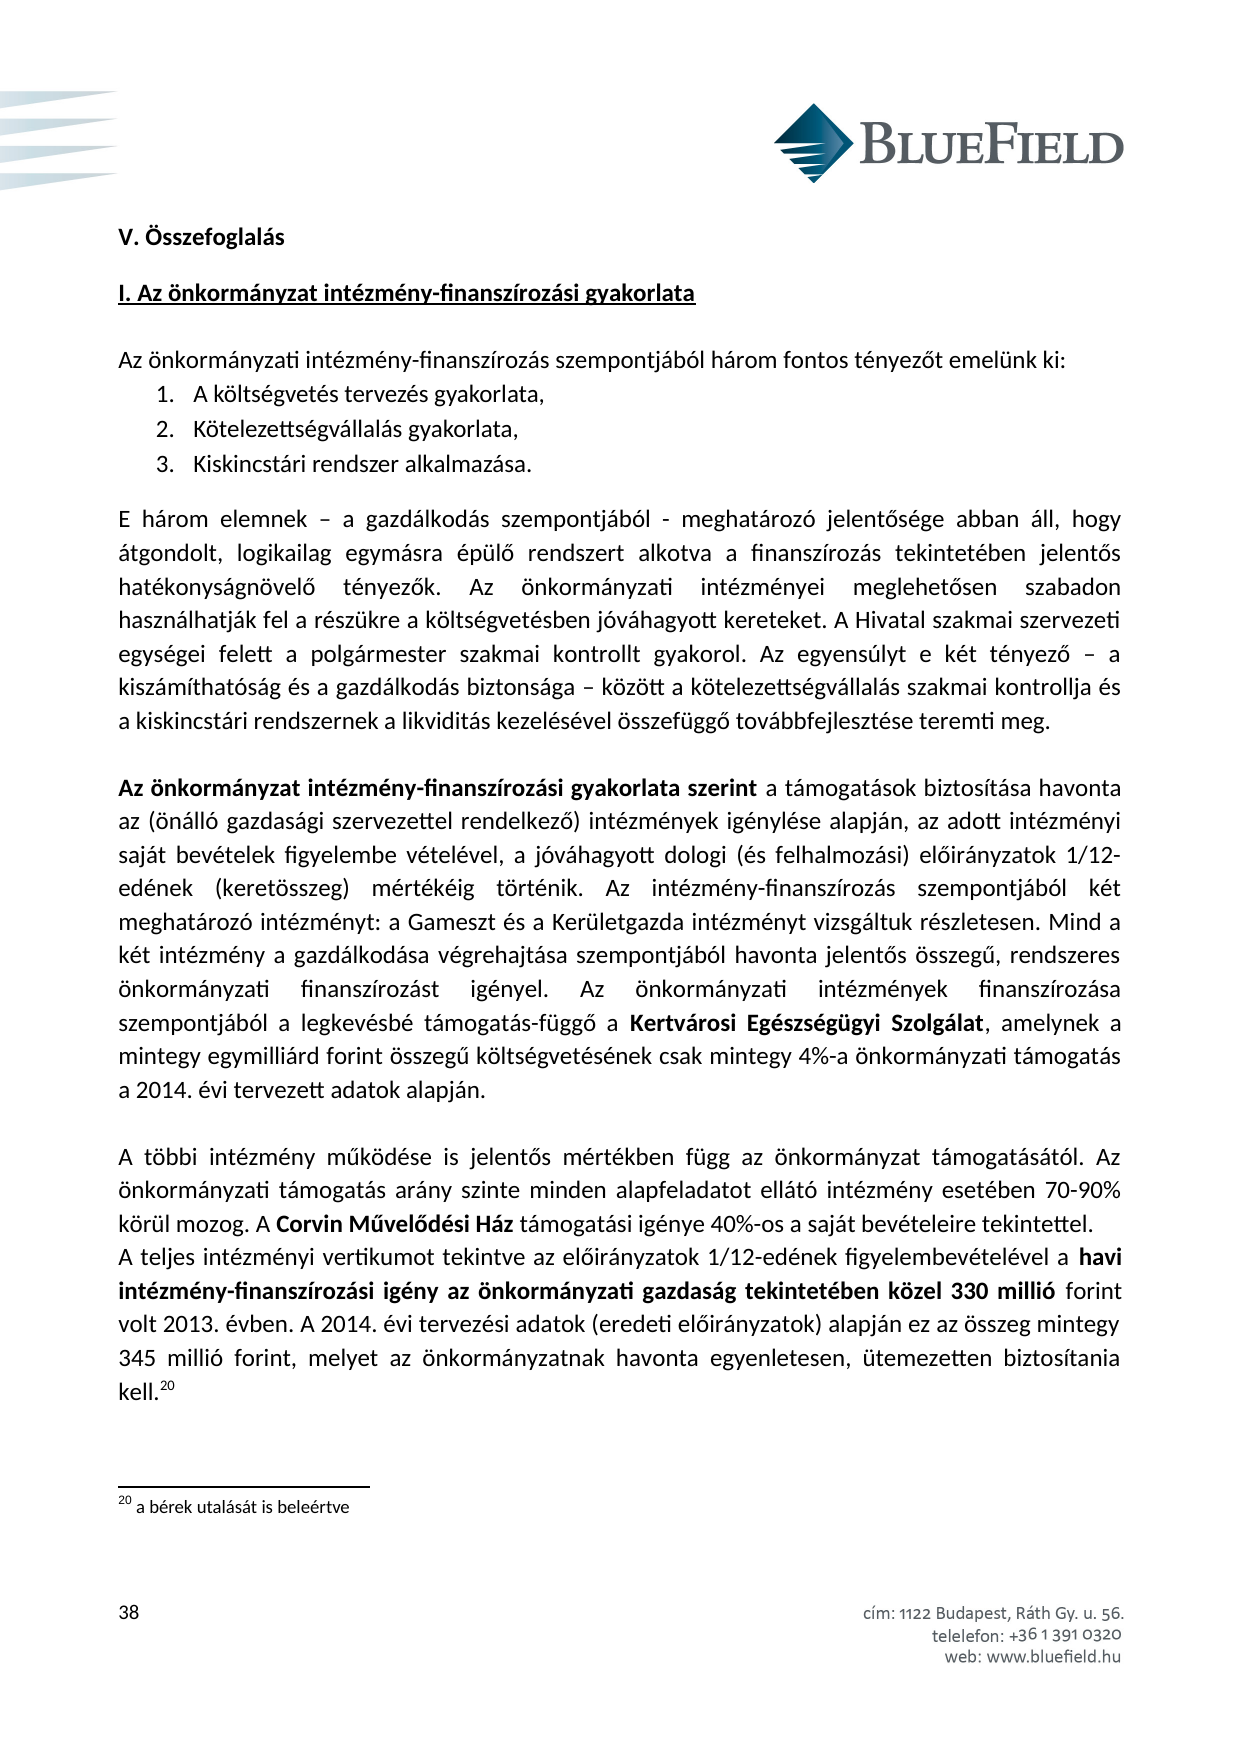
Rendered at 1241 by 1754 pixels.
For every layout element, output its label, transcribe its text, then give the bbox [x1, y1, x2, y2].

text A teljes intézményi vertikumot tekintve az előirányzatok 1/12-edének figyelembevételével a havi intézmény-finanszírozási igény az önkormányzati gazdaság tekintetében közel 330 millió forint volt 2013. évben. A 2014. évi tervezési adatok (eredeti előirányzatok) alapján ez az összeg mintegy 345 millió forint, melyet az önkormányzatnak havonta egyenletesen, ütemezetten biztosítania kell. [118, 1241, 1122, 1406]
list A költségvetés tervezés gyakorlata, [156, 378, 1122, 408]
text E három elemnek – a gazdálkodás szempontjából - meghatározó jelentősége abban áll, hogy átgondolt, logikailag egymásra épülő rendszert alkotva a finanszírozás tekintetében jelentős hatékonyságnövelő tényezők. Az önkormányzati intézményei meglehetősen szabadon használhatják fel a részükre a költségvetésben jóváhagyott kereteket. A Hivatal szakmai szervezeti egységei felett a polgármester szakmai kontrollt gyakorol. Az egyensúlyt e két tényező – a kiszámíthatóság és a gazdálkodás biztonsága – között a kötelezettségvállalás szakmai kontrollja és a kiskincstári rendszernek a likviditás kezelésével összefüggő továbbfejlesztése teremti meg. [118, 503, 1122, 735]
list Kötelezettségvállalás gyakorlata, [156, 413, 1122, 443]
list Kiskincstári rendszer alkalmazása. [156, 448, 1122, 478]
subtitle V. Összefoglalás [118, 222, 1122, 252]
text Az önkormányzati intézmény-finanszírozás szempontjából három fontos tényezőt emelünk ki: [118, 344, 1122, 375]
text I. Az önkormányzat intézmény-finanszírozási gyakorlata [118, 277, 1122, 308]
picture [0, 0, 1240, 1754]
text A többi intézmény működése is jelentős mértékben függ az önkormányzat támogatásától. Az önkormányzati támogatás arány szinte minden alapfeladatot ellátó intézmény esetében 70-90% körül mozog. A Corvin Művelődési Ház támogatási igénye 40%-os a saját bevételeire tekintettel. [118, 1141, 1122, 1238]
text Az önkormányzat intézmény-finanszírozási gyakorlata szerint a támogatások biztosítása havonta az (önálló gazdasági szervezettel rendelkező) intézmények igénylése alapján, az adott intézményi saját bevételek figyelembe vételével, a jóváhagyott dologi (és felhalmozási) előirányzatok 1/12-edének (keretösszeg) mértékéig történik. Az intézmény-finanszírozás szempontjából két meghatározó intézményt: a Gameszt és a Kerületgazda intézményt vizsgáltuk részletesen. Mind a két intézmény a gazdálkodása végrehajtása szempontjából havonta jelentős összegű, rendszeres önkormányzati finanszírozást igényel. Az önkormányzati intézmények finanszírozása szempontjából a legkevésbé támogatás-függő a Kertvárosi Egészségügyi Szolgálat, amelynek a mintegy egymilliárd forint összegű költségvetésének csak mintegy 4%-a önkormányzati támogatás a 2014. évi tervezett adatok alapján. [118, 772, 1122, 1104]
